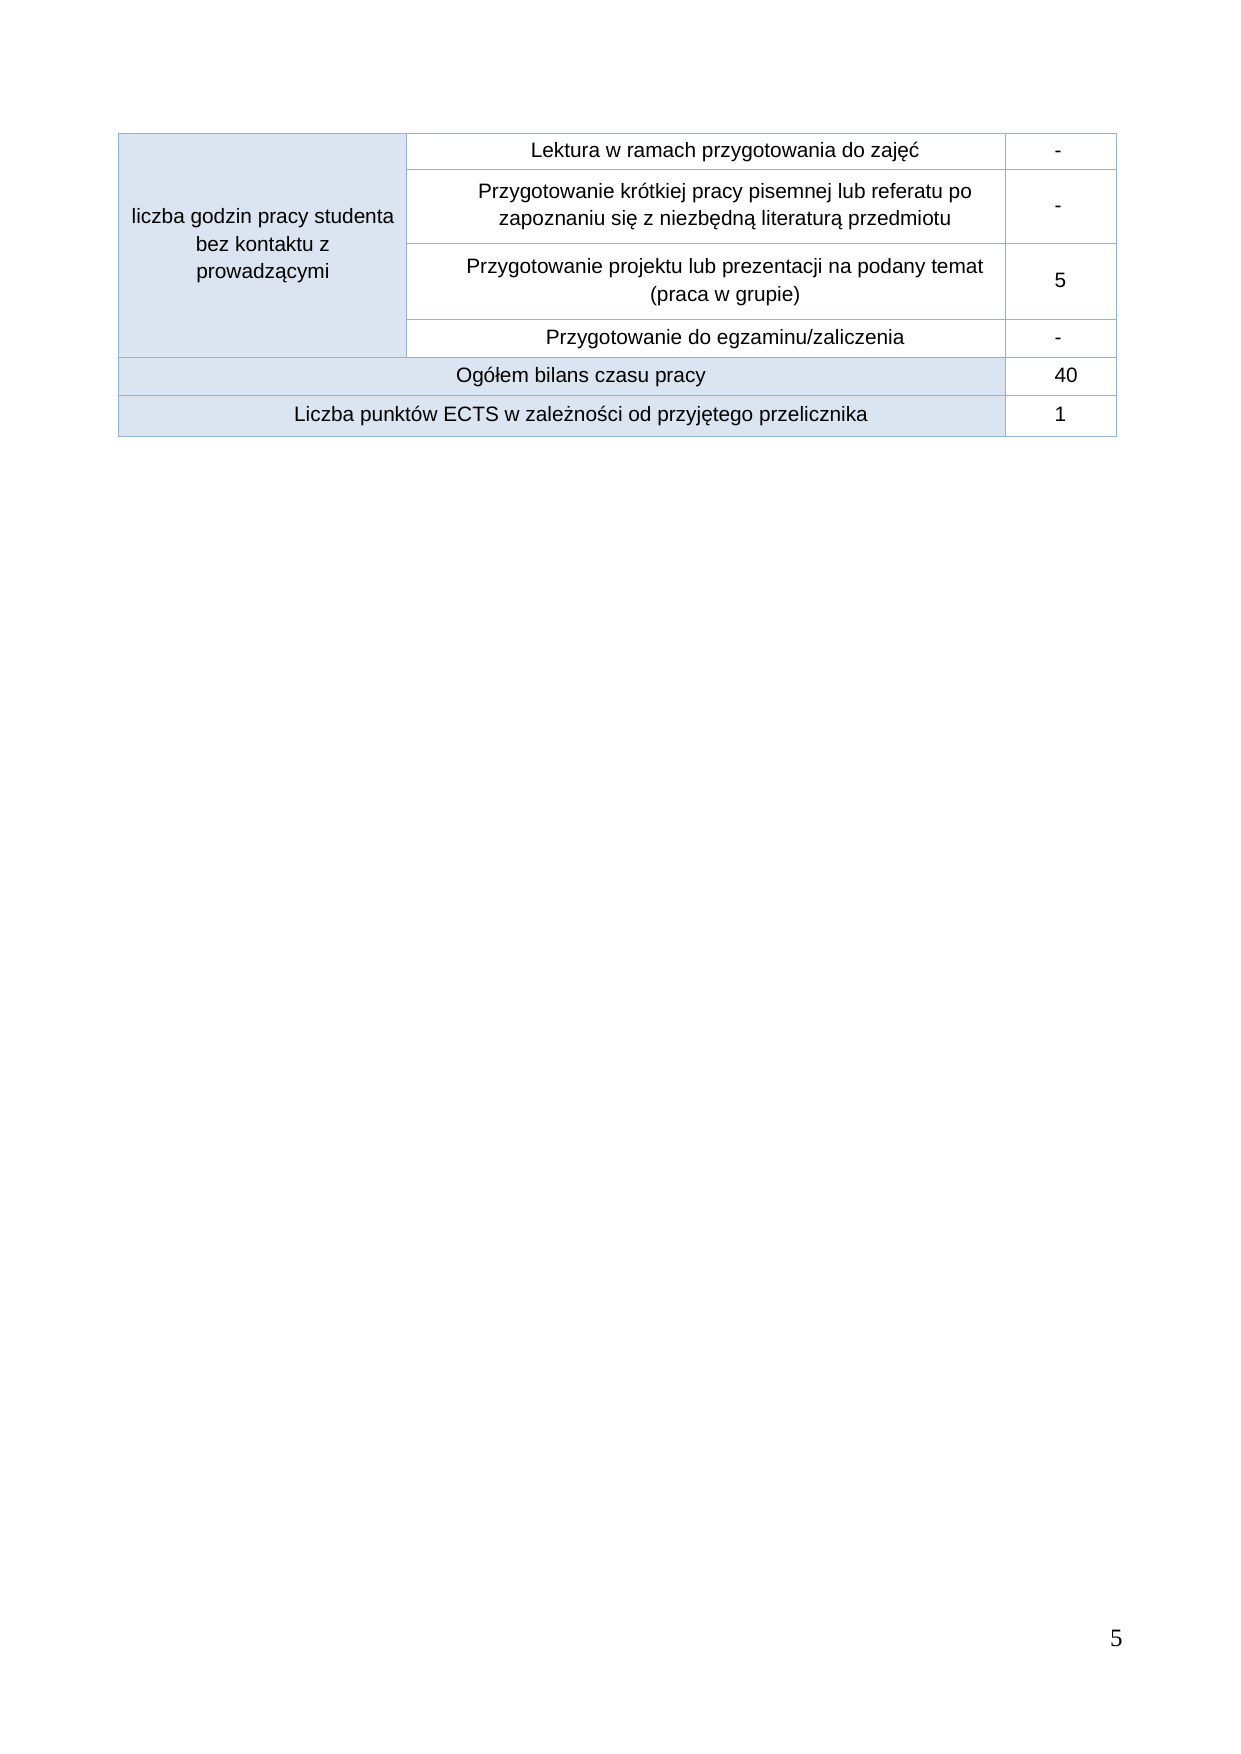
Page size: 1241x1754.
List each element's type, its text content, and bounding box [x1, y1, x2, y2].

table_cell Lektura w ramach przygotowania do zajęć [407, 134, 1005, 169]
table_cell 1 [1006, 396, 1116, 436]
table_cell 5 [1006, 244, 1116, 319]
table_cell - [1006, 134, 1116, 169]
table_cell Liczba punktów ECTS w zależności od przyjętego przelicznika [119, 396, 1005, 436]
table_cell Przygotowanie projektu lub prezentacji na podany temat (praca w grupie) [407, 244, 1005, 319]
table_cell Ogółem bilans czasu pracy [119, 358, 1005, 395]
table_cell - [1006, 320, 1116, 357]
table_cell 40 [1006, 358, 1116, 395]
table_cell Przygotowanie krótkiej pracy pisemnej lub referatu po zapoznaniu się z niezbędną literaturą przedmiotu [407, 170, 1005, 243]
table_cell liczba godzin pracy studenta bez kontaktu z prowadzącymi [119, 134, 406, 357]
table_cell Przygotowanie do egzaminu/zaliczenia [407, 320, 1005, 357]
table_cell - [1006, 170, 1116, 243]
